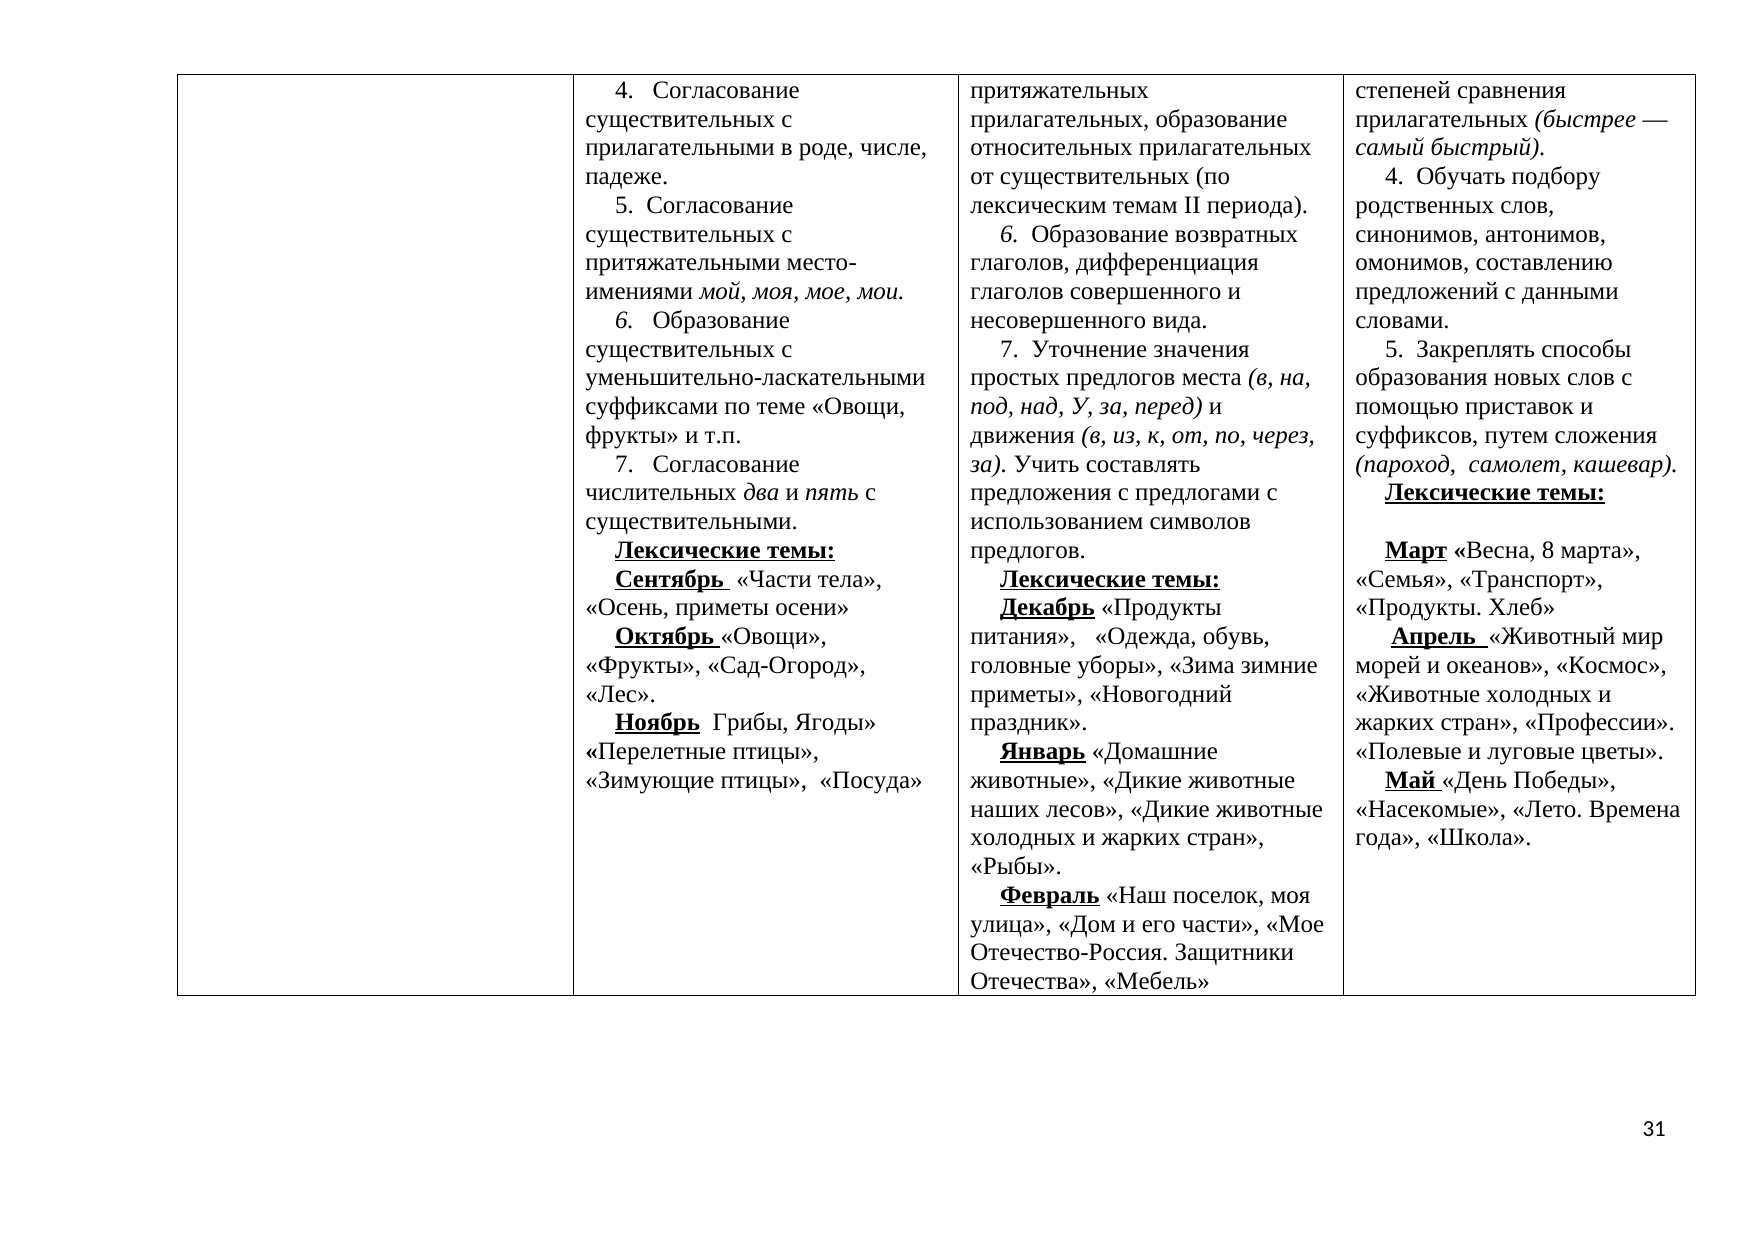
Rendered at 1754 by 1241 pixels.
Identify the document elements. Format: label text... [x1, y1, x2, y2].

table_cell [178, 75, 573, 995]
